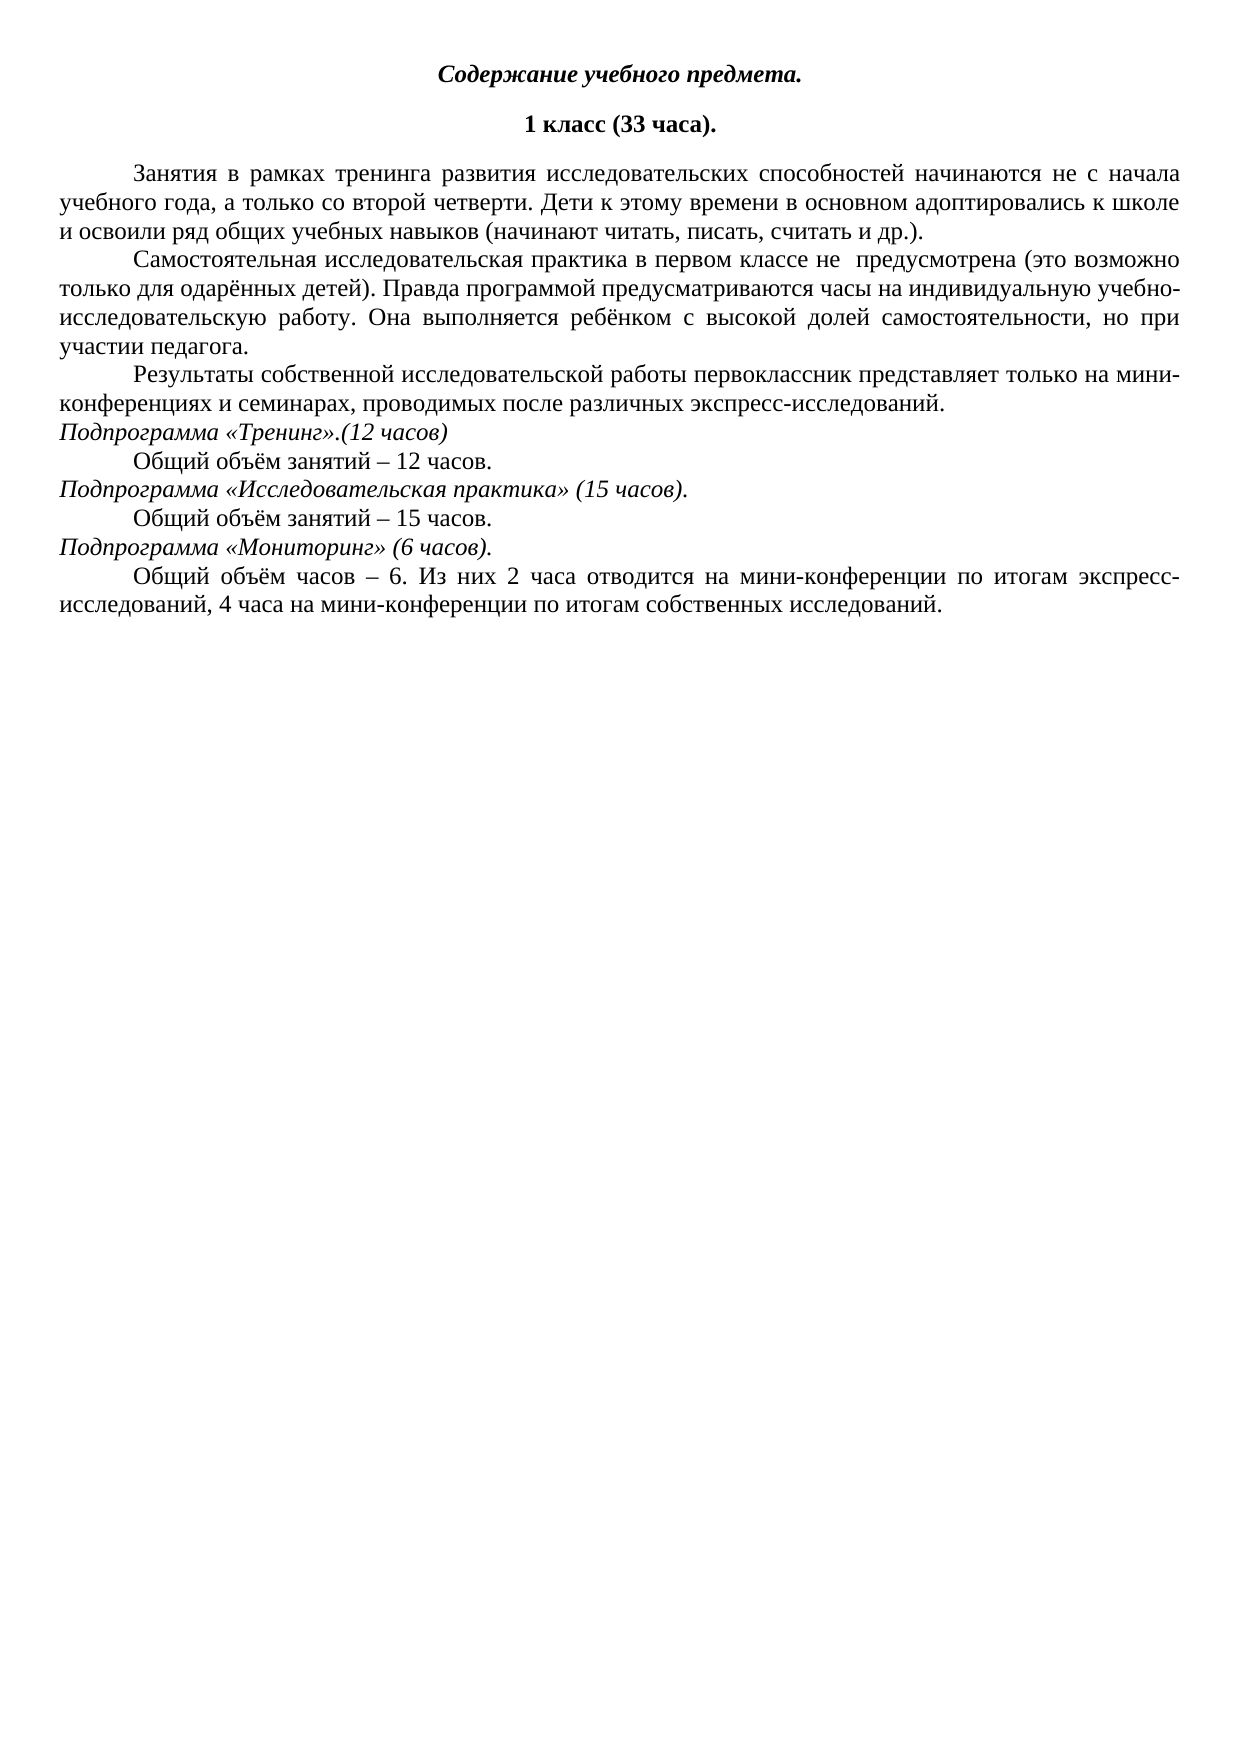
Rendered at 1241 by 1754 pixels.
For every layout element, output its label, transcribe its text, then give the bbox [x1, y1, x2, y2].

text Подпрограмма «Исследовательская практика» (15 часов). [59, 474, 1181, 503]
text 1 класс (33 часа). [59, 109, 1181, 137]
text Общий объём занятий – 12 часов. [59, 446, 1181, 474]
text Подпрограмма «Мониторинг» (6 часов). [59, 532, 1181, 561]
text Самостоятельная исследовательская практика в первом классе не предусмотрена (это возможно только для одарённых детей). Правда программой предусматриваются часы на индивидуальную учебно-исследовательскую работу. Она выполняется ребёнком с высокой долей самостоятельности, но при участии педагога. [59, 244, 1181, 359]
text Общий объём занятий – 15 часов. [59, 503, 1181, 532]
text Содержание учебного предмета. [59, 59, 1181, 88]
text Общий объём часов – 6. Из них 2 часа отводится на мини-конференции по итогам экспресс-исследований, 4 часа на мини-конференции по итогам собственных исследований. [59, 561, 1181, 618]
text Результаты собственной исследовательской работы первоклассник представляет только на мини-конференциях и семинарах, проводимых после различных экспресс-исследований. [59, 359, 1181, 417]
text Занятия в рамках тренинга развития исследовательских способностей начинаются не с начала учебного года, а только со второй четверти. Дети к этому времени в основном адоптировались к школе и освоили ряд общих учебных навыков (начинают читать, писать, считать и др.). [59, 158, 1181, 244]
text Подпрограмма «Тренинг».(12 часов) [59, 417, 1181, 446]
